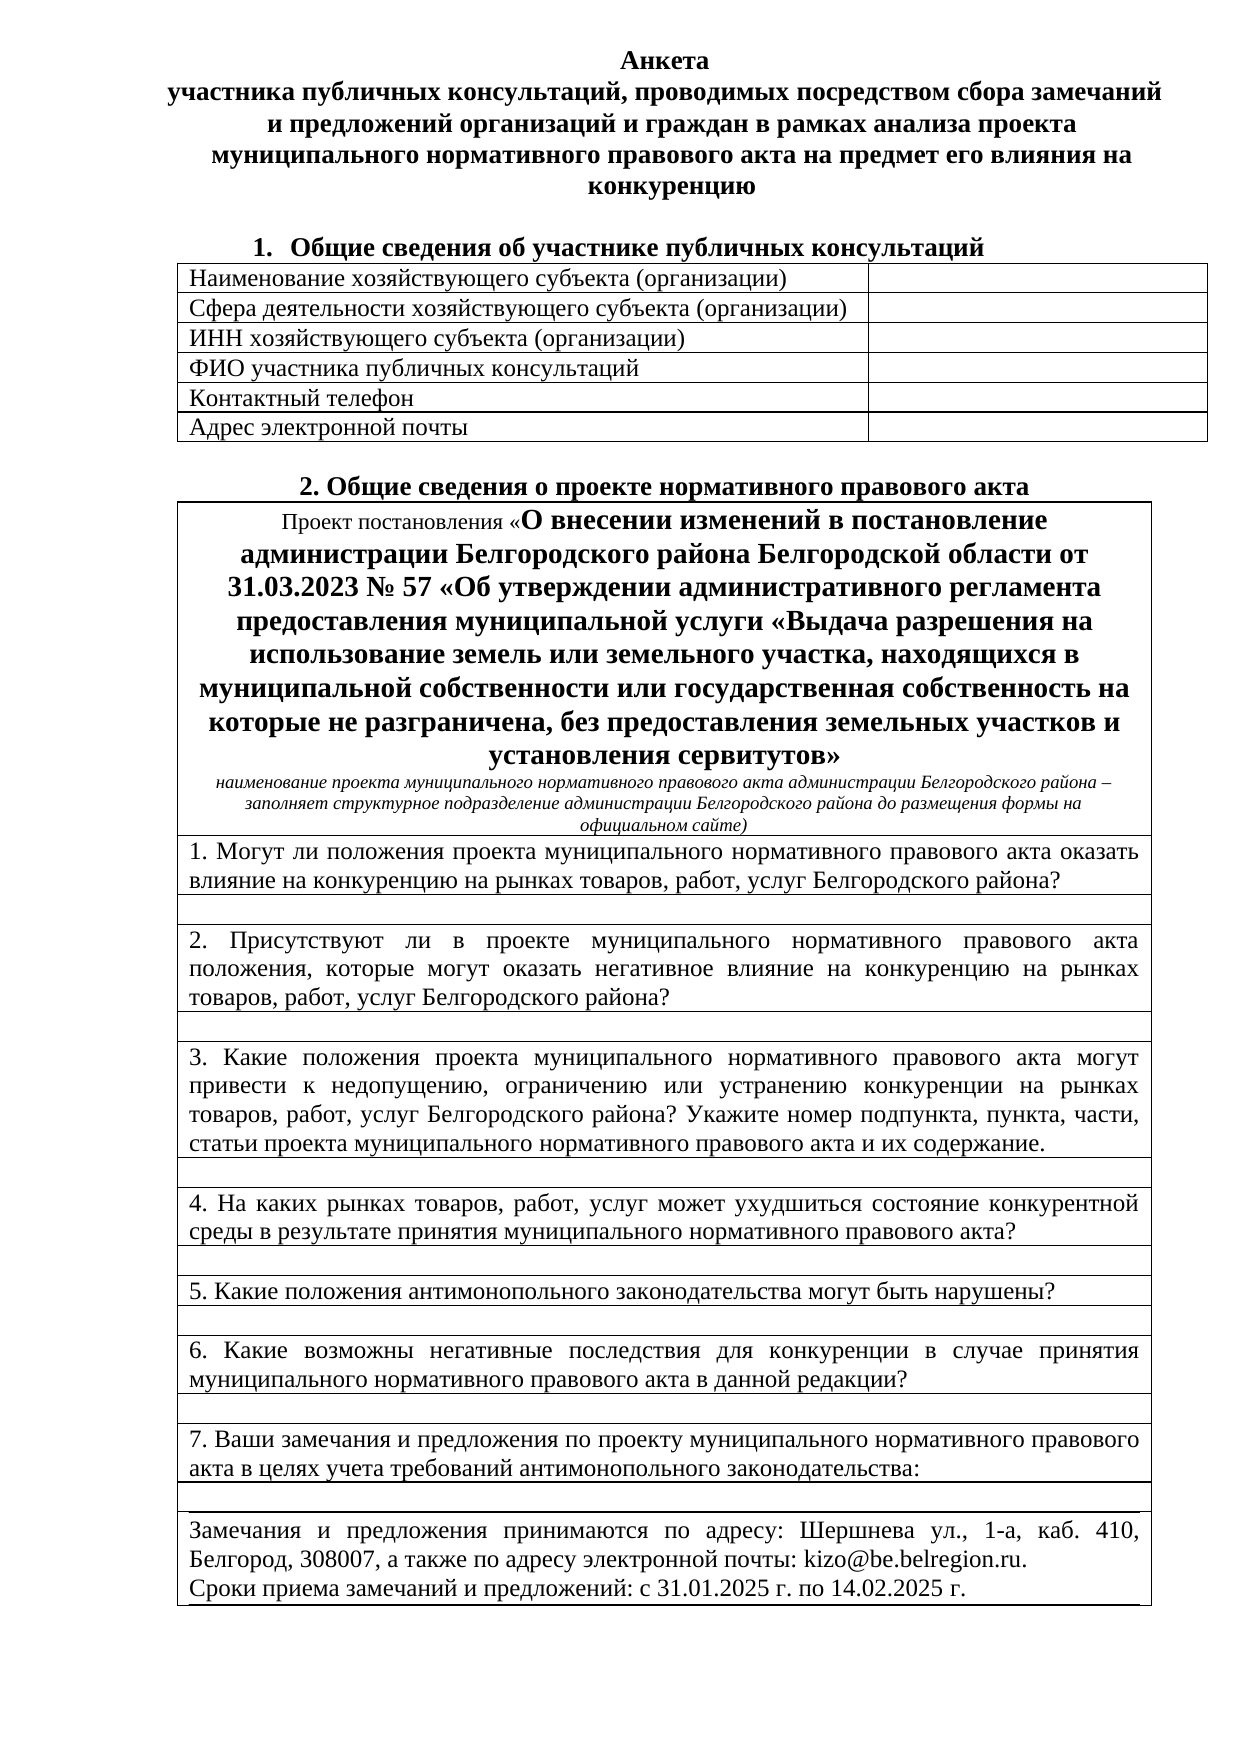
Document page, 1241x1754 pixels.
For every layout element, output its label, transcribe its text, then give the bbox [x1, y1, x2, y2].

table_cell ИНН хозяйствующего субъекта (организации) [178, 323, 868, 352]
table_cell [178, 1246, 1151, 1275]
table_cell 4. На каких рынках товаров, работ, услуг может ухудшиться состояние конкурентной среды в результате принятия муниципального нормативного правового акта? [178, 1188, 1151, 1245]
table_cell Сфера деятельности хозяйствующего субъекта (организации) [178, 293, 868, 322]
table_cell 2. Присутствуют ли в проекте муниципального нормативного правового акта положения, которые могут оказать негативное влияние на конкуренцию на рынках товаров, работ, услуг Белгородского района? [178, 925, 1151, 1011]
table_header [869, 264, 1207, 292]
table_header Проект постановления «О внесении изменений в постановление администрации Белгородского района Белгородской области от 31.03.2023 № 57 «Об утверждении административного регламента предоставления муниципальной услуги «Выдача разрешения на использование земель или земельного участка, находящихся в муниципальной собственности или государственная собственность на которые не разграничена, без предоставления земельных участков и установления сервитутов» наименование проекта муниципального нормативного правового акта администрации Белгородского района – заполняет структурное подразделение администрации Белгородского района до размещения формы на официальном сайте) [178, 503, 1151, 835]
table_cell 1. Могут ли положения проекта муниципального нормативного правового акта оказать влияние на конкуренцию на рынках товаров, работ, услуг Белгородского района? [178, 836, 1151, 894]
table_cell [178, 1012, 1151, 1041]
table_cell 6. Какие возможны негативные последствия для конкуренции в случае принятия муниципального нормативного правового акта в данной редакции? [178, 1336, 1151, 1393]
text участника публичных консультаций, проводимых посредством сбора замечаний и предложений организаций и граждан в рамках анализа проекта муниципального нормативного правового акта на предмет его влияния на конкуренцию [162, 76, 1167, 200]
table_cell Замечания и предложения принимаются по адресу: Шершнева ул., 1-а, каб. 410, Белгород, 308007, а также по адресу электронной почты: kizo@be.belregion.ru. Сроки приема замечаний и предложений: с 31.01.2025 г. по 14.02.2025 г. [178, 1512, 1151, 1605]
table_header Наименование хозяйствующего субъекта (организации) [178, 264, 868, 292]
table_cell [869, 353, 1207, 382]
table_cell ФИО участника публичных консультаций [178, 353, 868, 382]
table_cell 3. Какие положения проекта муниципального нормативного правового акта могут привести к недопущению, ограничению или устранению конкуренции на рынках товаров, работ, услуг Белгородского района? Укажите номер подпункта, пункта, части, статьи проекта муниципального нормативного правового акта и их содержание. [178, 1042, 1151, 1157]
table_cell 7. Ваши замечания и предложения по проекту муниципального нормативного правового акта в целях учета требований антимонопольного законодательства: [178, 1424, 1151, 1481]
table_cell Адрес электронной почты [178, 413, 868, 441]
table_cell [178, 895, 1151, 924]
table_cell [869, 413, 1207, 441]
table_cell Контактный телефон [178, 383, 868, 411]
table_cell [869, 383, 1207, 411]
table_cell [869, 323, 1207, 352]
table_cell [178, 1394, 1151, 1423]
table_cell [178, 1158, 1151, 1187]
table_cell 5. Какие положения антимонопольного законодательства могут быть нарушены? [178, 1276, 1151, 1305]
text Анкета [162, 44, 1167, 76]
table_cell [178, 1483, 1151, 1511]
table_cell [178, 1306, 1151, 1334]
list Общие сведения об участнике публичных консультаций [252, 231, 1152, 262]
table_cell [869, 293, 1207, 322]
text 2. Общие сведения о проекте нормативного правового акта [177, 470, 1152, 501]
